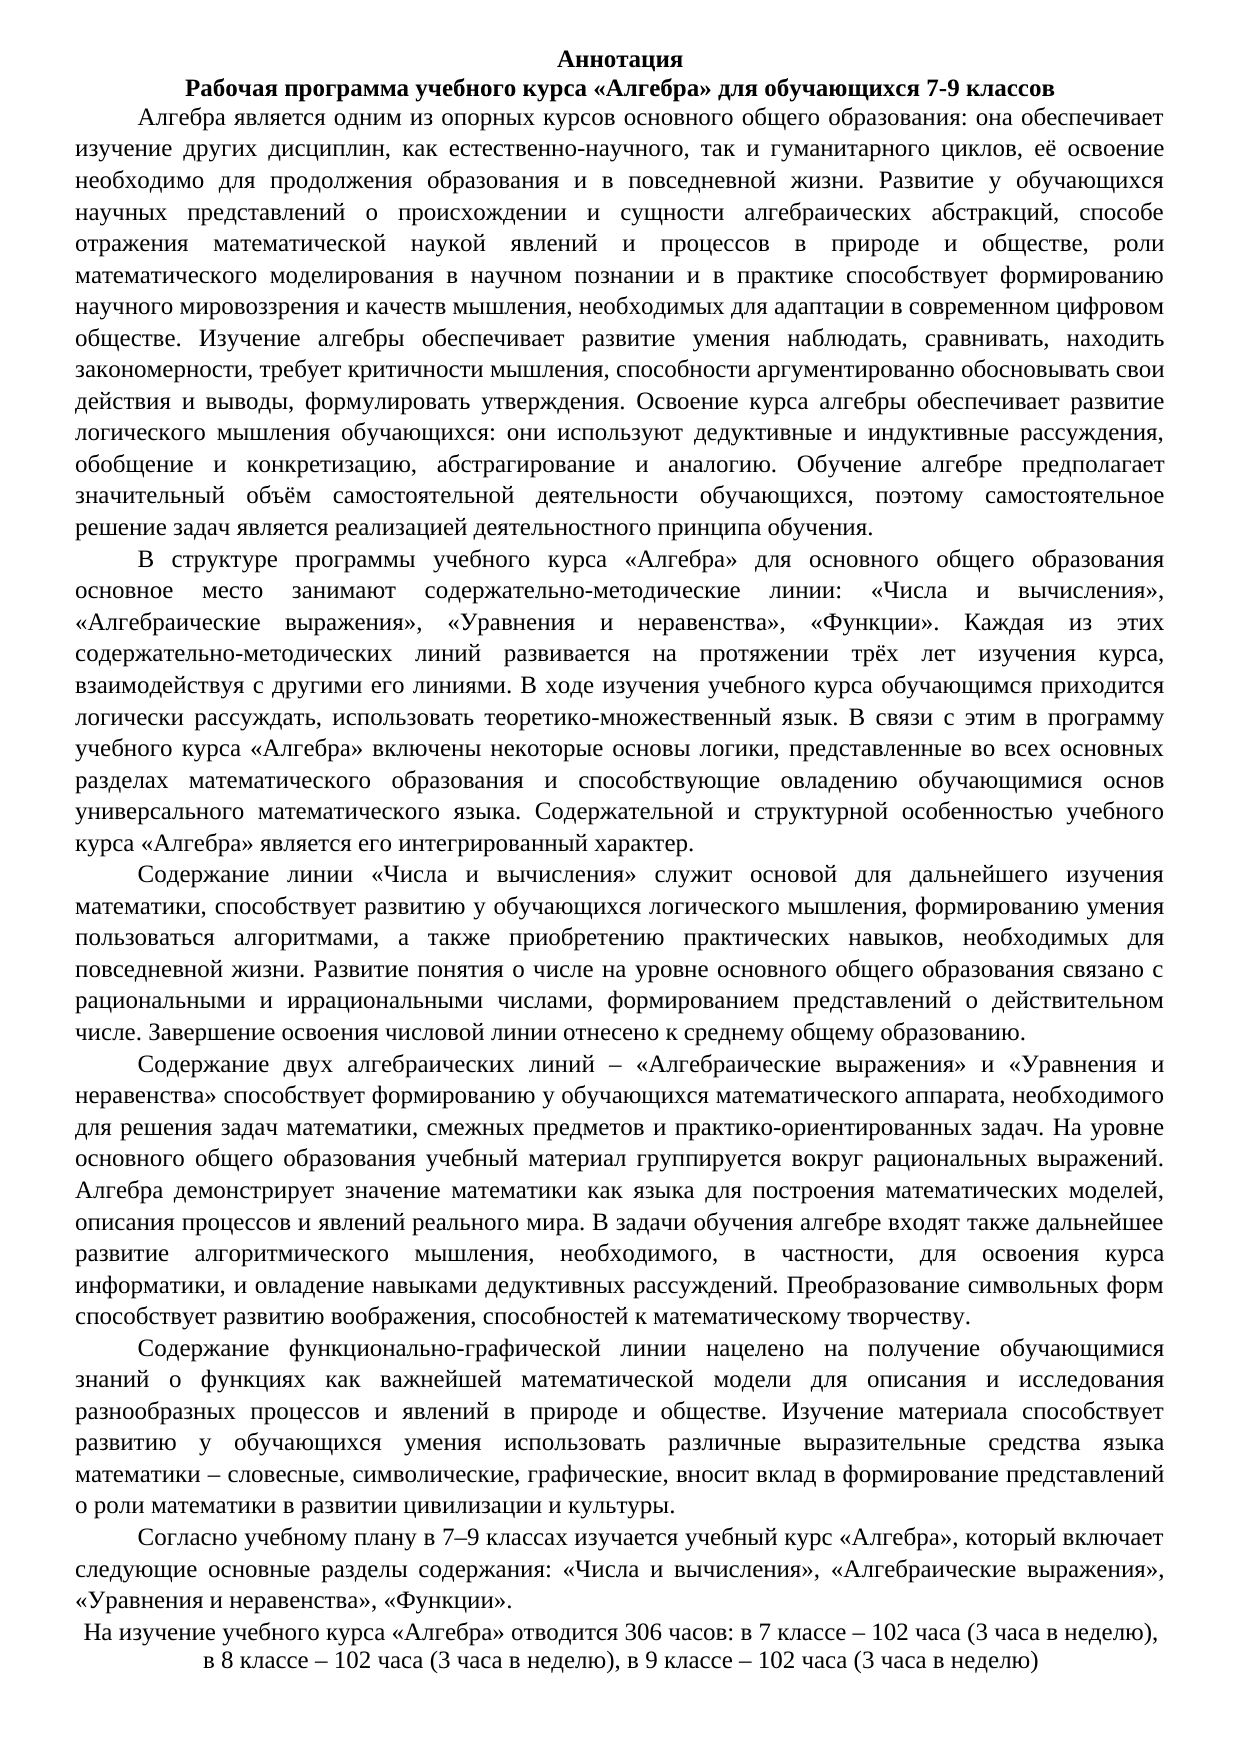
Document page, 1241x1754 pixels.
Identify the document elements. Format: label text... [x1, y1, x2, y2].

text Аннотация [75, 44, 1165, 73]
text Согласно учебному плану в 7–9 классах изучается учебный курс «Алгебра», который включает следующие основные разделы содержания: «Числа и вычисления», «Алгебраические выражения», «Уравнения и неравенства», «Функции». [75, 1522, 1165, 1614]
text Алгебра является одним из опорных курсов основного общего образования: она обеспечивает изучение других дисциплин, как естественно-научного, так и гуманитарного циклов, её освоение необходимо для продолжения образования и в повседневной жизни. Развитие у обучающихся научных представлений о происхождении и сущности алгебраических абстракций, способе отражения математической наукой явлений и процессов в природе и обществе, роли математического моделирования в научном познании и в практике способствует формированию научного мировоззрения и качеств мышления, необходимых для адаптации в современном цифровом обществе. Изучение алгебры обеспечивает развитие умения наблюдать, сравнивать, находить закономерности, требует критичности мышления, способности аргументированно обосновывать свои действия и выводы, формулировать утверждения. Освоение курса алгебры обеспечивает развитие логического мышления обучающихся: они используют дедуктивные и индуктивные рассуждения, обобщение и конкретизацию, абстрагирование и аналогию. Обучение алгебре предполагает значительный объём самостоятельной деятельности обучающихся, поэтому самостоятельное решение задач является реализацией деятельностного принципа обучения. [75, 102, 1165, 541]
text В структуре программы учебного курса «Алгебра» для основного общего образования основное место занимают содержательно-методические линии: «Числа и вычисления», «Алгебраические выражения», «Уравнения и неравенства», «Функции». Каждая из этих содержательно-методических линий развивается на протяжении трёх лет изучения курса, взаимодействуя с другими его линиями. В ходе изучения учебного курса обучающимся приходится логически рассуждать, использовать теоретико-множественный язык. В связи с этим в программу учебного курса «Алгебра» включены некоторые основы логики, представленные во всех основных разделах математического образования и способствующие овладению обучающимися основ универсального математического языка. Содержательной и структурной особенностью учебного курса «Алгебра» является его интегрированный характер. [75, 544, 1165, 857]
text Содержание двух алгебраических линий – «Алгебраические выражения» и «Уравнения и неравенства» способствует формированию у обучающихся математического аппарата, необходимого для решения задач математики, смежных предметов и практико-ориентированных задач. На уровне основного общего образования учебный материал группируется вокруг рациональных выражений. Алгебра демонстрирует значение математики как языка для построения математических моделей, описания процессов и явлений реального мира. В задачи обучения алгебре входят также дальнейшее развитие алгоритмического мышления, необходимого, в частности, для освоения курса информатики, и овладение навыками дедуктивных рассуждений. Преобразование символьных форм способствует развитию воображения, способностей к математическому творчеству. [75, 1049, 1165, 1330]
text Содержание линии «Числа и вычисления» служит основой для дальнейшего изучения математики, способствует развитию у обучающихся логического мышления, формированию умения пользоваться алгоритмами, а также приобретению практических навыков, необходимых для повседневной жизни. Развитие понятия о числе на уровне основного общего образования связано с рациональными и иррациональными числами, формированием представлений о действительном числе. Завершение освоения числовой линии отнесено к среднему общему образованию. [75, 859, 1165, 1046]
text Рабочая программа учебного курса «Алгебра» для обучающихся 7-9 классов [75, 73, 1165, 102]
text Содержание функционально-графической линии нацелено на получение обучающимися знаний о функциях как важнейшей математической модели для описания и исследования разнообразных процессов и явлений в природе и обществе. Изучение материала способствует развитию у обучающихся умения использовать различные выразительные средства языка математики – словесные, символические, графические, вносит вклад в формирование представлений о роли математики в развитии цивилизации и культуры. [75, 1333, 1165, 1519]
text На изучение учебного курса «Алгебра» отводится 306 часов: в 7 классе – 102 часа (3 часа в неделю), в 8 классе – 102 часа (3 часа в неделю), в 9 классе – 102 часа (3 часа в неделю) [75, 1617, 1167, 1674]
